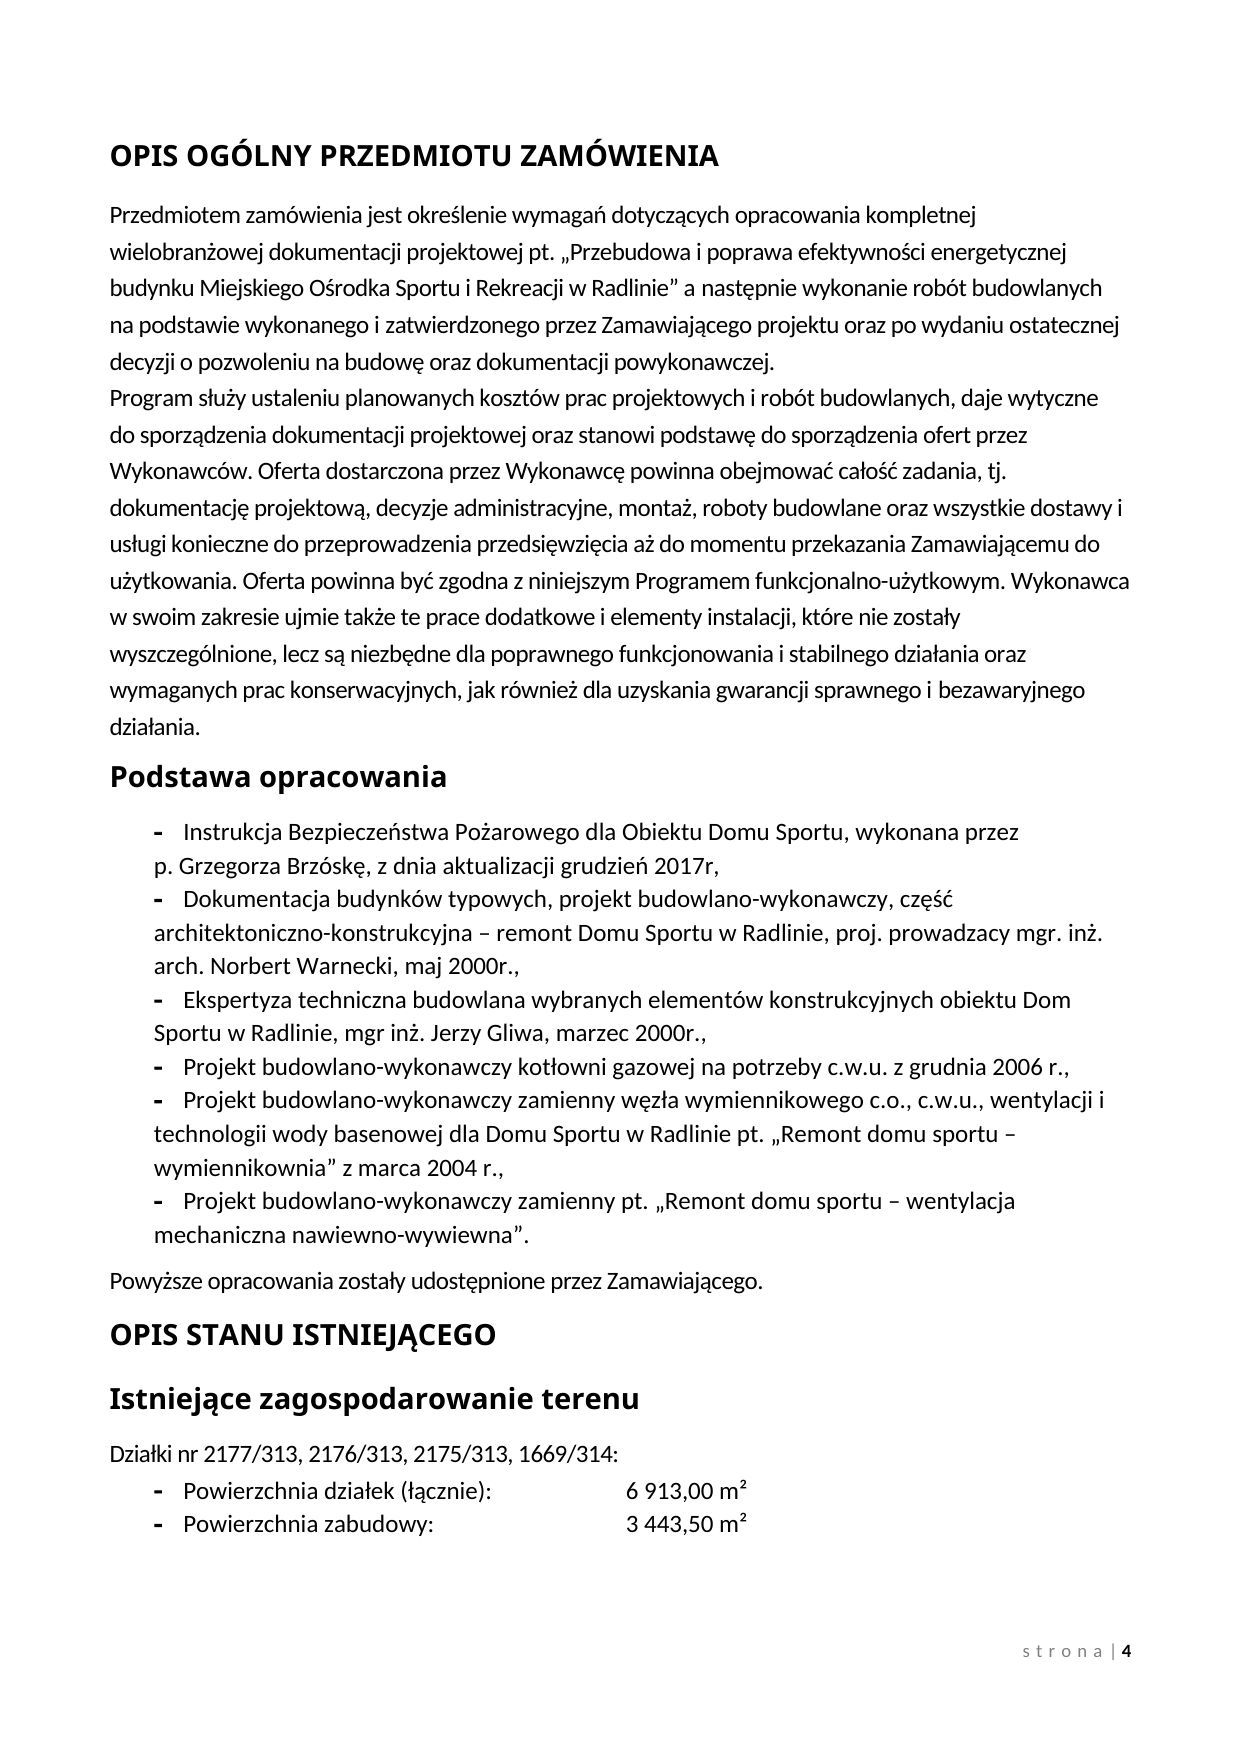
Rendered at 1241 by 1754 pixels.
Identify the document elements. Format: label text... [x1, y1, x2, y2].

list Instrukcja Bezpieczeństwa Pożarowego dla Obiektu Domu Sportu, wykonana przez p. Grzegorza Brzóskę, z dnia aktualizacji grudzień 2017r, [154, 816, 1131, 880]
list Powierzchnia zabudowy: 3 443,50 m² [154, 1508, 1131, 1539]
list Projekt budowlano-wykonawczy zamienny węzła wymiennikowego c.o., c.w.u., wentylacji i technologii wody basenowej dla Domu Sportu w Radlinie pt. „Remont domu sportu – wymiennikownia” z marca 2004 r., [154, 1084, 1131, 1182]
list Istniejące zagospodarowanie terenu [109, 1378, 1131, 1418]
text Program służy ustaleniu planowanych kosztów prac projektowych i robót budowlanych, daje wytyczne do sporządzenia dokumentacji projektowej oraz stanowi podstawę do sporządzenia ofert przez Wykonawców. Oferta dostarczona przez Wykonawcę powinna obejmować całość zadania, tj. dokumentację projektową, decyzje administracyjne, montaż, roboty budowlane oraz wszystkie dostawy i usługi konieczne do przeprowadzenia przedsięwzięcia aż do momentu przekazania Zamawiającemu do użytkowania. Oferta powinna być zgodna z niniejszym Programem funkcjonalno-użytkowym. Wykonawca w swoim zakresie ujmie także te prace dodatkowe i elementy instalacji, które nie zostały wyszczególnione, lecz są niezbędne dla poprawnego funkcjonowania i stabilnego działania oraz wymaganych prac konserwacyjnych, jak również dla uzyskania gwarancji sprawnego i bezawaryjnego działania. [109, 382, 1131, 742]
list Ekspertyza techniczna budowlana wybranych elementów konstrukcyjnych obiektu Dom Sportu w Radlinie, mgr inż. Jerzy Gliwa, marzec 2000r., [154, 984, 1131, 1048]
text Powyższe opracowania zostały udostępnione przez Zamawiającego. [109, 1265, 1131, 1295]
list OPIS OGÓLNY PRZEDMIOTU ZAMÓWIENIA [109, 135, 1131, 175]
list OPIS STANU ISTNIEJĄCEGO [109, 1314, 1131, 1353]
text Przedmiotem zamówienia jest określenie wymagań dotyczących opracowania kompletnej wielobranżowej dokumentacji projektowej pt. „Przebudowa i poprawa efektywności energetycznej budynku Miejskiego Ośrodka Sportu i Rekreacji w Radlinie” a następnie wykonanie robót budowlanych na podstawie wykonanego i zatwierdzonego przez Zamawiającego projektu oraz po wydaniu ostatecznej decyzji o pozwoleniu na budowę oraz dokumentacji powykonawczej. [109, 199, 1131, 376]
list Projekt budowlano-wykonawczy kotłowni gazowej na potrzeby c.w.u. z grudnia 2006 r., [154, 1051, 1131, 1082]
list Podstawa opracowania [109, 756, 1131, 796]
list Dokumentacja budynków typowych, projekt budowlano-wykonawczy, część architektoniczno-konstrukcyjna – remont Domu Sportu w Radlinie, proj. prowadzacy mgr. inż. arch. Norbert Warnecki, maj 2000r., [154, 883, 1131, 981]
text Działki nr 2177/313, 2176/313, 2175/313, 1669/314: [109, 1438, 1131, 1469]
list Powierzchnia działek (łącznie): 6 913,00 m² [154, 1475, 1131, 1505]
list Projekt budowlano-wykonawczy zamienny pt. „Remont domu sportu – wentylacja mechaniczna nawiewno-wywiewna”. [154, 1185, 1131, 1249]
